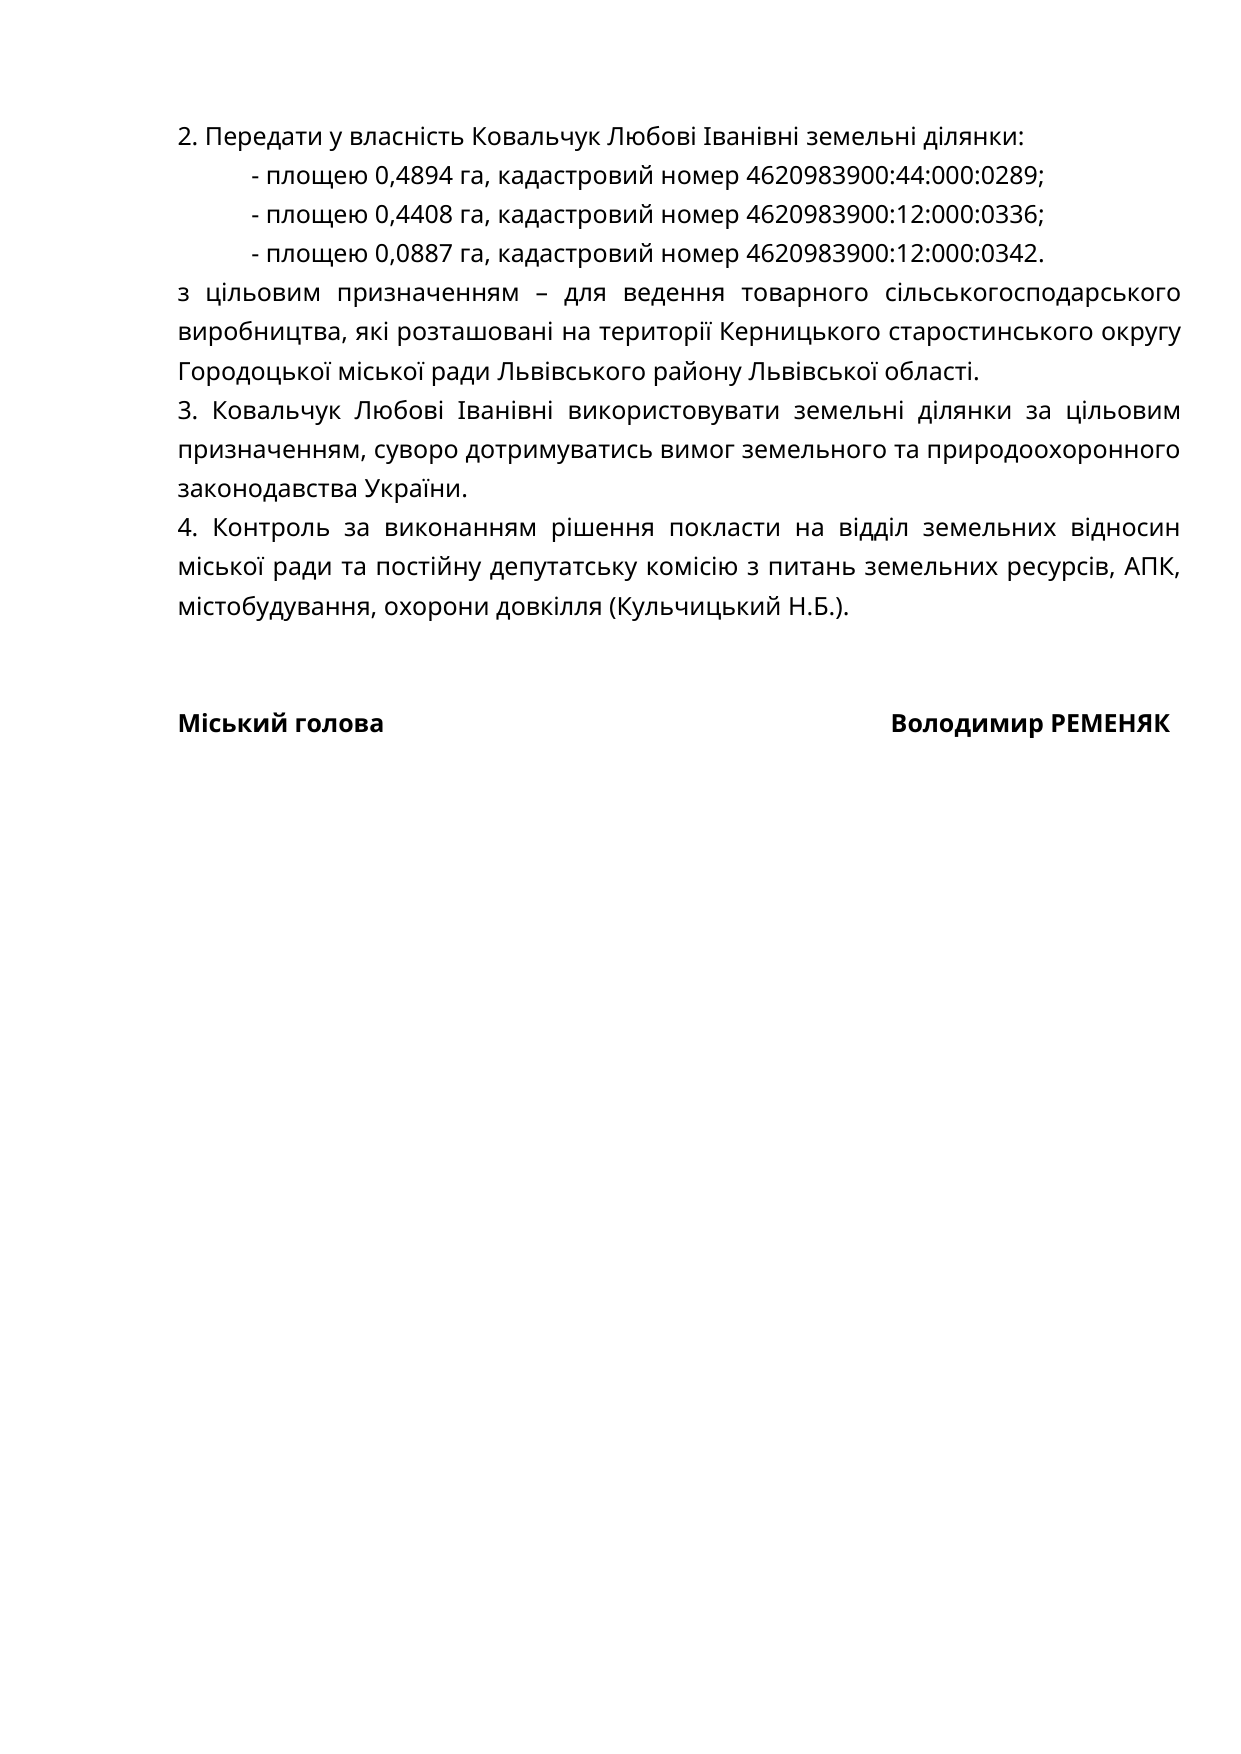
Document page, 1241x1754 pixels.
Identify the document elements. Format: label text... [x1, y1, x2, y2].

text 4. Контроль за виконанням рішення покласти на відділ земельних відносин міської ради та постійну депутатську комісію з питань земельних ресурсів, АПК, містобудування, охорони довкілля (Кульчицький Н.Б.). [177, 510, 1182, 622]
text 3. Ковальчук Любові Іванівні використовувати земельні ділянки за цільовим призначенням, суворо дотримуватись вимог земельного та природоохоронного законодавства України. [177, 392, 1182, 505]
text - площею 0,4894 га, кадастровий номер 4620983900:44:000:0289; [177, 157, 1182, 191]
text Міський голова Володимир РЕМЕНЯК [177, 706, 1181, 740]
text - площею 0,0887 га, кадастровий номер 4620983900:12:000:0342. [177, 236, 1182, 270]
text - площею 0,4408 га, кадастровий номер 4620983900:12:000:0336; [177, 196, 1182, 231]
text 2. Передати у власність Ковальчук Любові Іванівні земельні ділянки: [177, 118, 1182, 152]
